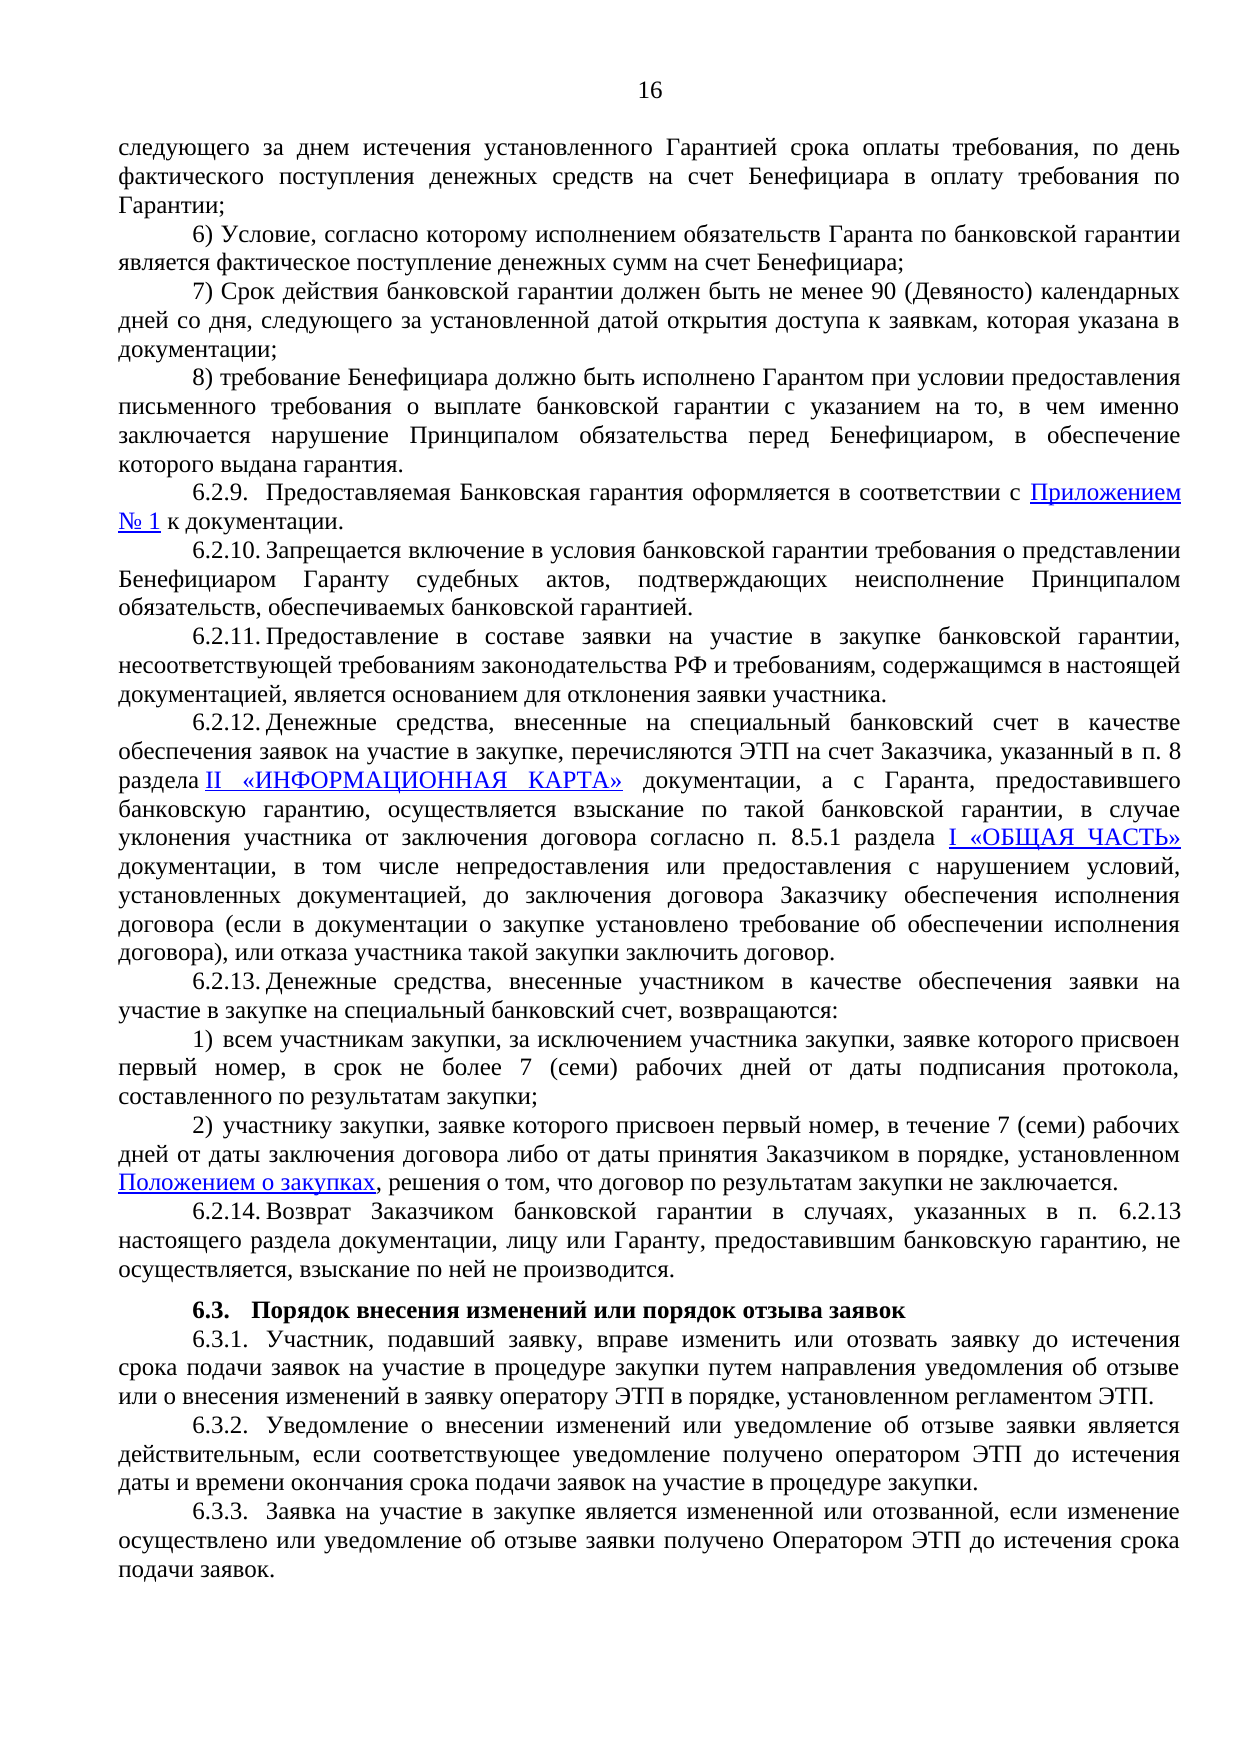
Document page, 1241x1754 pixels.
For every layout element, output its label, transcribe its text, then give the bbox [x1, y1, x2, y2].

text 6) Условие, согласно которому исполнением обязательств Гаранта по банковской гарантии является фактическое поступление денежных сумм на счет Бенефициара; [118, 219, 1181, 276]
list Порядок внесения изменений или порядок отзыва заявок [118, 1295, 1181, 1324]
text 7) Срок действия банковской гарантии должен быть не менее 90 (Девяносто) календарных дней со дня, следующего за установленной датой открытия доступа к заявкам, которая указана в документации; [118, 276, 1181, 362]
list Денежные средства, внесенные участником в качестве обеспечения заявки на участие в закупке на специальный банковский счет, возвращаются: [118, 966, 1181, 1024]
list участнику закупки, заявке которого присвоен первый номер, в течение 7 (семи) рабочих дней от даты заключения договора либо от даты принятия Заказчиком в порядке, установленном Положением о закупках, решения о том, что договор по результатам закупки не заключается. [118, 1110, 1181, 1196]
list Уведомление о внесении изменений или уведомление об отзыве заявки является действительным, если соответствующее уведомление получено оператором ЭТП до истечения даты и времени окончания срока подачи заявок на участие в процедуре закупки. [118, 1410, 1181, 1496]
text 8) требование Бенефициара должно быть исполнено Гарантом при условии предоставления письменного требования о выплате банковской гарантии с указанием на то, в чем именно заключается нарушение Принципалом обязательства перед Бенефициаром, в обеспечение которого выдана гарантия. [118, 362, 1181, 477]
list Денежные средства, внесенные на специальный банковский счет в качестве обеспечения заявок на участие в закупке, перечисляются ЭТП на счет Заказчика, указанный в п. 8 раздела II «ИНФОРМАЦИОННАЯ КАРТА» документации, а с Гаранта, предоставившего банковскую гарантию, осуществляется взыскание по такой банковской гарантии, в случае уклонения участника от заключения договора согласно п. 8.5.1 раздела I «ОБЩАЯ ЧАСТЬ» документации, в том числе непредоставления или предоставления с нарушением условий, установленных документацией, до заключения договора Заказчику обеспечения исполнения договора (если в документации о закупке установлено требование об обеспечении исполнения договора), или отказа участника такой закупки заключить договор. [118, 707, 1181, 966]
list Возврат Заказчиком банковской гарантии в случаях, указанных в п. 6.2.13 настоящего раздела документации, лицу или Гаранту, предоставившим банковскую гарантию, не осуществляется, взыскание по ней не производится. [118, 1196, 1181, 1282]
list Предоставляемая Банковская гарантия оформляется в соответствии с Приложением № 1 к документации. [118, 477, 1181, 535]
list Участник, подавший заявку, вправе изменить или отозвать заявку до истечения срока подачи заявок на участие в процедуре закупки путем направления уведомления об отзыве или о внесения изменений в заявку оператору ЭТП в порядке, установленном регламентом ЭТП. [118, 1324, 1181, 1410]
list Предоставление в составе заявки на участие в закупке банковской гарантии, несоответствующей требованиям законодательства РФ и требованиям, содержащимся в настоящей документацией, является основанием для отклонения заявки участника. [118, 621, 1181, 707]
list Заявка на участие в закупке является измененной или отозванной, если изменение осуществлено или уведомление об отзыве заявки получено Оператором ЭТП до истечения срока подачи заявок. [118, 1496, 1181, 1582]
list Запрещается включение в условия банковской гарантии требования о представлении Бенефициаром Гаранту судебных актов, подтверждающих неисполнение Принципалом обязательств, обеспечиваемых банковской гарантией. [118, 535, 1181, 621]
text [118, 132, 1181, 219]
list всем участникам закупки, за исключением участника закупки, заявке которого присвоен первый номер, в срок не более 7 (семи) рабочих дней от даты подписания протокола, составленного по результатам закупки; [118, 1024, 1181, 1110]
